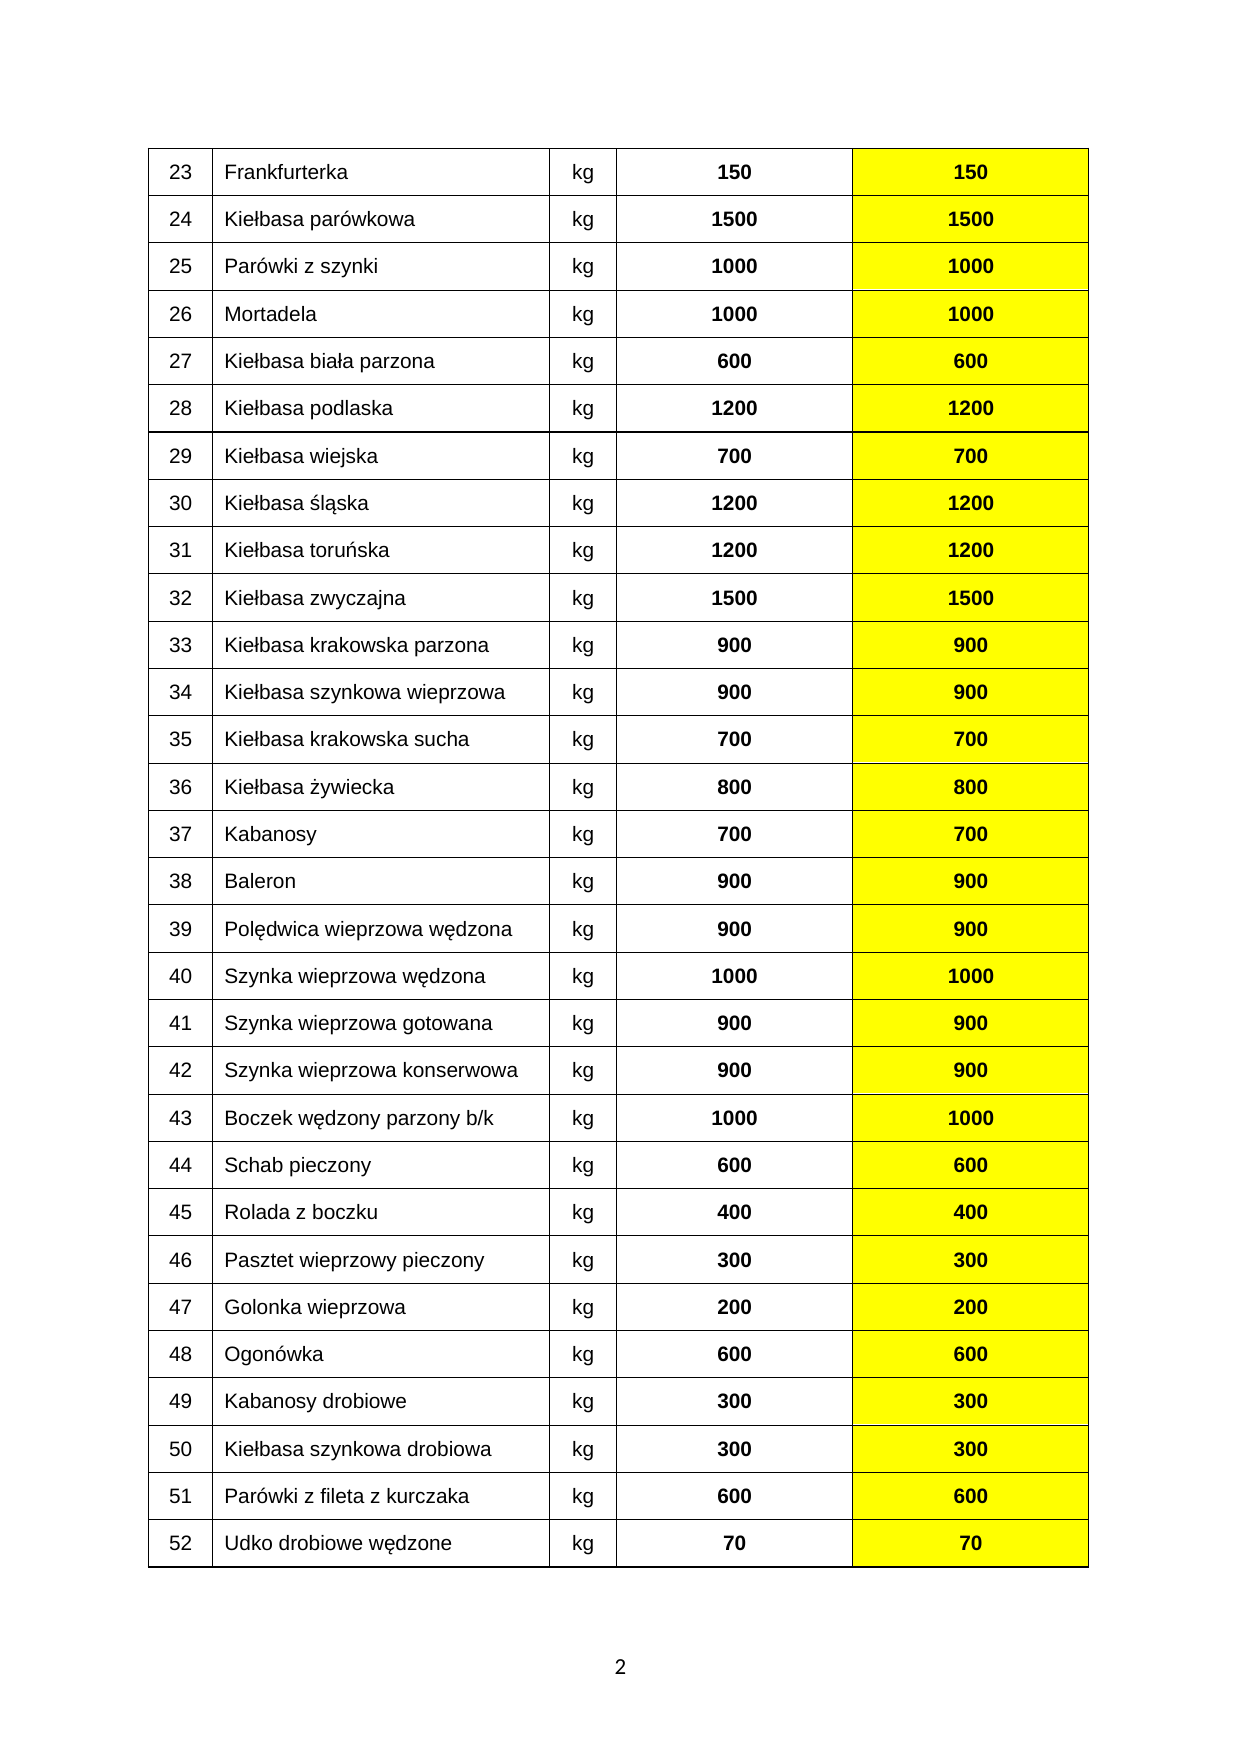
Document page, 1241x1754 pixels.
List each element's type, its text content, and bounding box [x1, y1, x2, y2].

table_cell 600 [617, 1331, 852, 1377]
table_cell 300 [853, 1236, 1088, 1283]
table_cell Kiełbasa szynkowa drobiowa [213, 1426, 549, 1472]
table_cell 700 [853, 433, 1088, 479]
table_cell 1200 [617, 527, 852, 573]
table_cell 32 [149, 574, 212, 621]
table_cell Golonka wieprzowa [213, 1284, 549, 1330]
table_cell 200 [617, 1284, 852, 1330]
table_cell 900 [853, 622, 1088, 668]
table_cell 900 [853, 669, 1088, 715]
table_cell 1200 [617, 385, 852, 431]
table_cell Ogonówka [213, 1331, 549, 1377]
table_cell 900 [853, 858, 1088, 904]
table_cell 900 [617, 858, 852, 904]
table_cell kg [550, 1047, 616, 1093]
table_cell 900 [617, 669, 852, 715]
table_cell 1000 [853, 1095, 1088, 1141]
table_cell 600 [617, 1473, 852, 1519]
table_cell kg [550, 764, 616, 810]
table_cell Szynka wieprzowa gotowana [213, 1000, 549, 1046]
table_cell 36 [149, 764, 212, 810]
table_cell 25 [149, 243, 212, 289]
table_cell 26 [149, 291, 212, 337]
table_cell 43 [149, 1095, 212, 1141]
table_cell Parówki z szynki [213, 243, 549, 289]
table_cell kg [550, 1378, 616, 1424]
table_cell kg [550, 338, 616, 384]
table_cell 900 [617, 622, 852, 668]
table_cell kg [550, 1426, 616, 1472]
table_cell 41 [149, 1000, 212, 1046]
table_cell 1000 [853, 243, 1088, 289]
table_cell kg [550, 1284, 616, 1330]
table_cell kg [550, 905, 616, 952]
table_cell 70 [617, 1520, 852, 1566]
table_cell Kabanosy [213, 811, 549, 857]
table_cell 48 [149, 1331, 212, 1377]
table_cell 1200 [853, 480, 1088, 526]
table_cell 900 [853, 1047, 1088, 1093]
table_cell 300 [617, 1378, 852, 1424]
table_cell 28 [149, 385, 212, 431]
table_cell Kiełbasa krakowska parzona [213, 622, 549, 668]
table_cell 1000 [617, 1095, 852, 1141]
table_cell 70 [853, 1520, 1088, 1566]
table_cell Kiełbasa szynkowa wieprzowa [213, 669, 549, 715]
table_cell 900 [853, 1000, 1088, 1046]
table_cell 52 [149, 1520, 212, 1566]
table_cell kg [550, 858, 616, 904]
table_cell kg [550, 433, 616, 479]
table_cell kg [550, 1000, 616, 1046]
table_cell 47 [149, 1284, 212, 1330]
table_cell 900 [853, 905, 1088, 952]
table_cell kg [550, 811, 616, 857]
table_cell Boczek wędzony parzony b/k [213, 1095, 549, 1141]
table_cell 300 [853, 1378, 1088, 1424]
table_cell kg [550, 1236, 616, 1283]
table_cell 900 [617, 1000, 852, 1046]
table_cell Kiełbasa zwyczajna [213, 574, 549, 621]
table_cell Kiełbasa toruńska [213, 527, 549, 573]
table_cell Kiełbasa wiejska [213, 433, 549, 479]
table_cell 700 [617, 433, 852, 479]
table_cell kg [550, 196, 616, 242]
table_cell 1000 [617, 953, 852, 999]
table_cell 51 [149, 1473, 212, 1519]
table_cell 1000 [853, 291, 1088, 337]
table_cell Parówki z fileta z kurczaka [213, 1473, 549, 1519]
table_cell 38 [149, 858, 212, 904]
table_cell Schab pieczony [213, 1142, 549, 1188]
table_cell Kiełbasa parówkowa [213, 196, 549, 242]
table_cell kg [550, 1331, 616, 1377]
table_cell 1200 [617, 480, 852, 526]
table_cell 700 [853, 716, 1088, 762]
table_cell kg [550, 243, 616, 289]
table_cell kg [550, 527, 616, 573]
table_cell 31 [149, 527, 212, 573]
table_cell 34 [149, 669, 212, 715]
table_cell 1200 [853, 527, 1088, 573]
table_cell kg [550, 385, 616, 431]
table_cell kg [550, 1473, 616, 1519]
table_cell 700 [853, 811, 1088, 857]
table_cell 700 [617, 716, 852, 762]
table_cell 44 [149, 1142, 212, 1188]
table_cell Udko drobiowe wędzone [213, 1520, 549, 1566]
table_cell Szynka wieprzowa wędzona [213, 953, 549, 999]
table_cell 600 [853, 1142, 1088, 1188]
table_cell 600 [853, 1331, 1088, 1377]
table_cell 1500 [853, 574, 1088, 621]
table_cell Kiełbasa podlaska [213, 385, 549, 431]
table_cell 39 [149, 905, 212, 952]
table_cell 400 [853, 1189, 1088, 1235]
table_cell 150 [853, 149, 1088, 195]
table_cell 1000 [617, 291, 852, 337]
table_cell Kiełbasa biała parzona [213, 338, 549, 384]
table_cell 40 [149, 953, 212, 999]
table_cell 1000 [617, 243, 852, 289]
table_cell 24 [149, 196, 212, 242]
table_cell Polędwica wieprzowa wędzona [213, 905, 549, 952]
table_cell Mortadela [213, 291, 549, 337]
table_cell Rolada z boczku [213, 1189, 549, 1235]
table_cell Kiełbasa krakowska sucha [213, 716, 549, 762]
table_cell 700 [617, 811, 852, 857]
table_cell 150 [617, 149, 852, 195]
table_cell Kiełbasa żywiecka [213, 764, 549, 810]
table_cell kg [550, 1520, 616, 1566]
table_cell kg [550, 149, 616, 195]
table_cell kg [550, 1095, 616, 1141]
table_cell 300 [853, 1426, 1088, 1472]
table_cell 600 [853, 338, 1088, 384]
table_cell 49 [149, 1378, 212, 1424]
table_cell 900 [617, 1047, 852, 1093]
table_cell 29 [149, 433, 212, 479]
table_cell 42 [149, 1047, 212, 1093]
table_cell 45 [149, 1189, 212, 1235]
table_cell kg [550, 1189, 616, 1235]
table_cell Szynka wieprzowa konserwowa [213, 1047, 549, 1093]
table_cell 1500 [617, 574, 852, 621]
table_cell 1500 [853, 196, 1088, 242]
table_cell kg [550, 669, 616, 715]
table_cell Frankfurterka [213, 149, 549, 195]
table_cell Pasztet wieprzowy pieczony [213, 1236, 549, 1283]
table_cell 1500 [617, 196, 852, 242]
table_cell kg [550, 622, 616, 668]
table_cell 600 [853, 1473, 1088, 1519]
table_cell 46 [149, 1236, 212, 1283]
table_cell 600 [617, 1142, 852, 1188]
table_cell 800 [853, 764, 1088, 810]
table_cell 1200 [853, 385, 1088, 431]
table_cell 900 [617, 905, 852, 952]
table_cell kg [550, 574, 616, 621]
table_cell kg [550, 953, 616, 999]
table_cell 27 [149, 338, 212, 384]
table_cell kg [550, 1142, 616, 1188]
table_cell 33 [149, 622, 212, 668]
table_cell 600 [617, 338, 852, 384]
table_cell 800 [617, 764, 852, 810]
table_cell kg [550, 480, 616, 526]
table_cell Kiełbasa śląska [213, 480, 549, 526]
table_cell 200 [853, 1284, 1088, 1330]
table_cell 35 [149, 716, 212, 762]
table_cell kg [550, 291, 616, 337]
table_cell 1000 [853, 953, 1088, 999]
table_cell 400 [617, 1189, 852, 1235]
table_cell 23 [149, 149, 212, 195]
table_cell Kabanosy drobiowe [213, 1378, 549, 1424]
table_cell 50 [149, 1426, 212, 1472]
table_cell 30 [149, 480, 212, 526]
table_cell Baleron [213, 858, 549, 904]
table_cell 37 [149, 811, 212, 857]
table_cell 300 [617, 1426, 852, 1472]
table_cell kg [550, 716, 616, 762]
table_cell 300 [617, 1236, 852, 1283]
